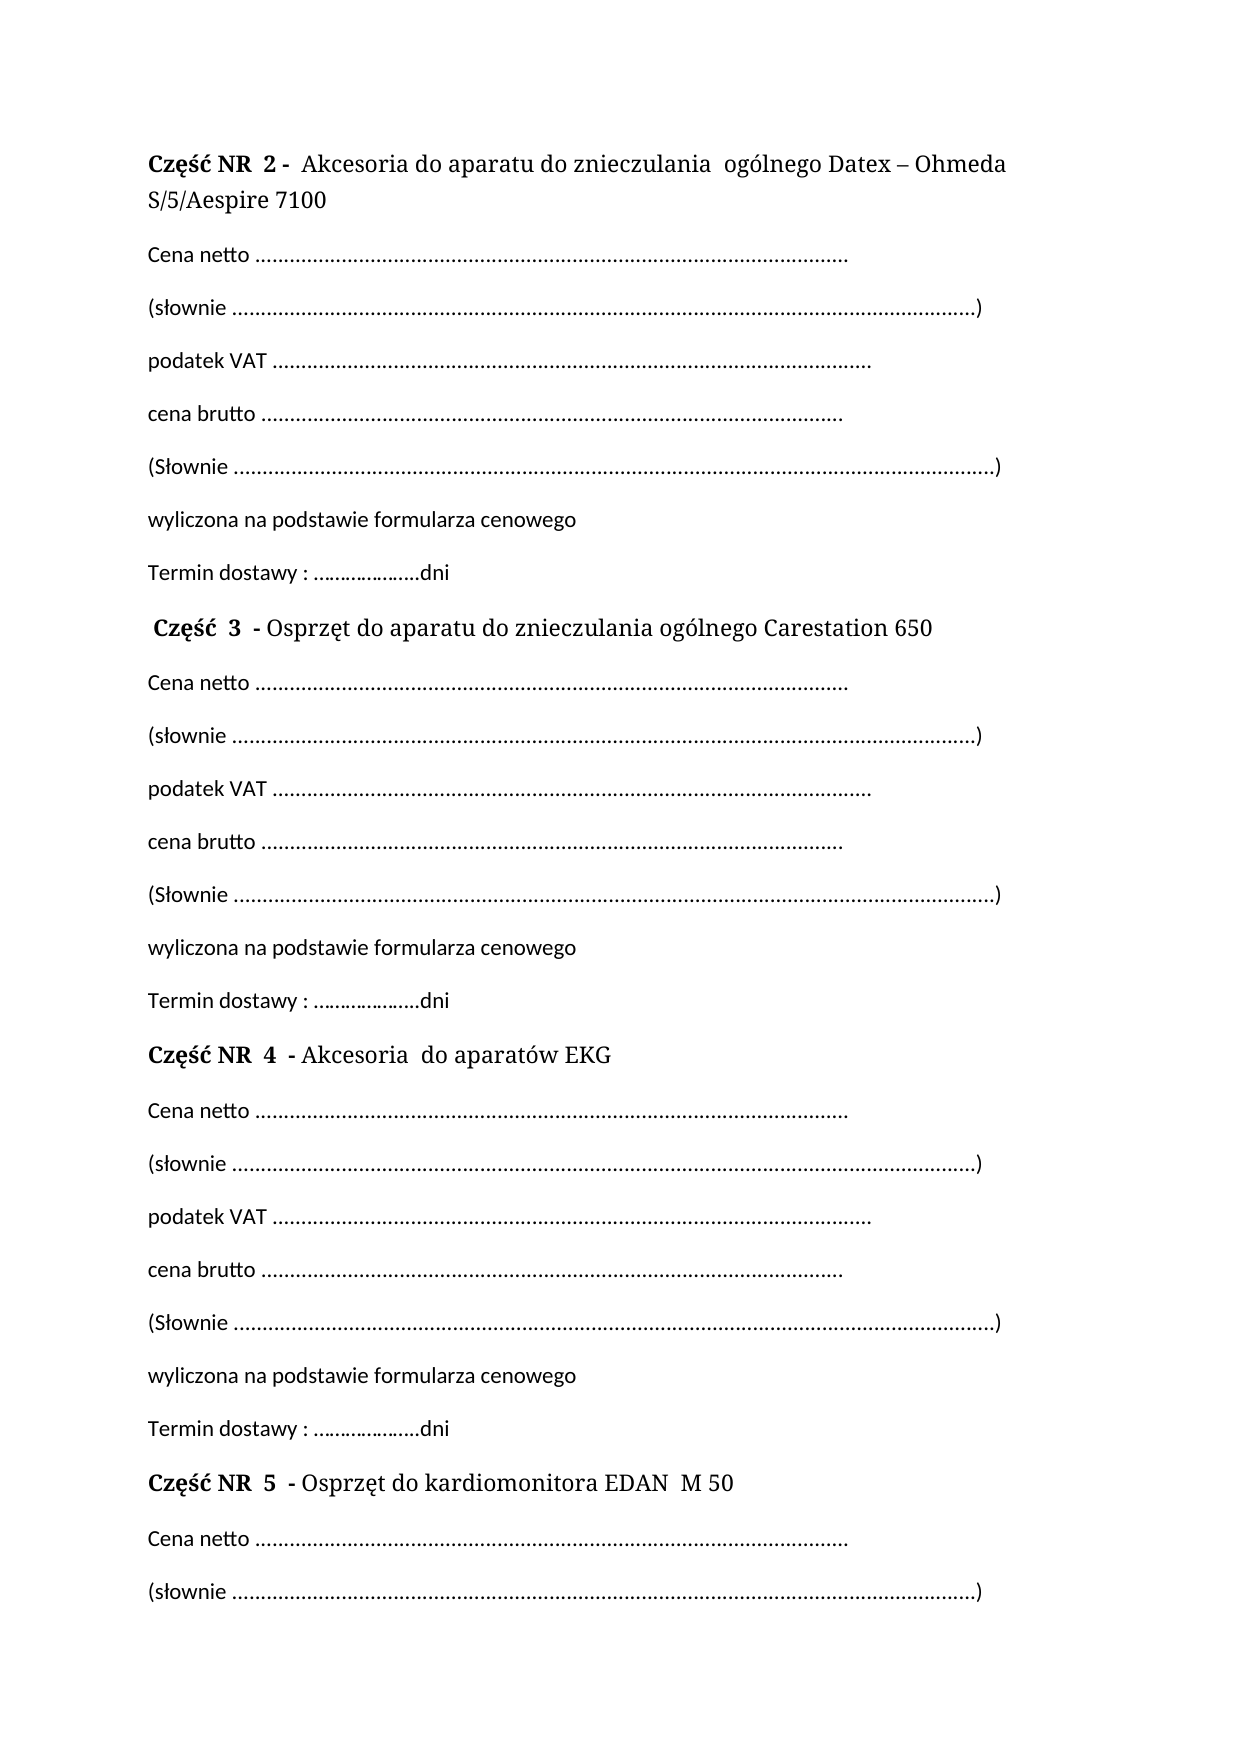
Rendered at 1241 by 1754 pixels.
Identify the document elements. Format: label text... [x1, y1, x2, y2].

text (słownie .................................................................................................................................) [148, 293, 1093, 321]
text wyliczona na podstawie formularza cenowego [148, 1361, 1093, 1389]
text (Słownie ....................................................................................................................................) [148, 880, 1093, 908]
text (słownie .................................................................................................................................) [148, 721, 1093, 749]
text cena brutto ..................................................................................................... [148, 399, 1093, 427]
text (Słownie ....................................................................................................................................) [148, 1308, 1093, 1336]
text Cena netto ....................................................................................................... [148, 240, 1093, 268]
text Cena netto ....................................................................................................... [148, 1524, 1093, 1552]
text (Słownie ....................................................................................................................................) [148, 452, 1093, 480]
text Część NR 4 - Akcesoria do aparatów EKG [148, 1039, 1093, 1071]
text cena brutto ..................................................................................................... [148, 827, 1093, 855]
text Cena netto ....................................................................................................... [148, 1096, 1093, 1124]
text wyliczona na podstawie formularza cenowego [148, 933, 1093, 961]
text podatek VAT ........................................................................................................ [148, 346, 1093, 374]
text Część NR 2 - Akcesoria do aparatu do znieczulania ogólnego Datex – Ohmeda S/5/Aespire 7100 [148, 148, 1093, 215]
text podatek VAT ........................................................................................................ [148, 1202, 1093, 1230]
text wyliczona na podstawie formularza cenowego [148, 505, 1093, 533]
text Cena netto ....................................................................................................... [148, 668, 1093, 696]
text Termin dostawy : ………………..dni [148, 558, 1093, 586]
text Termin dostawy : ………………..dni [148, 986, 1093, 1014]
text podatek VAT ........................................................................................................ [148, 774, 1093, 802]
text (słownie .................................................................................................................................) [148, 1577, 1093, 1605]
text Część 3 - Osprzęt do aparatu do znieczulania ogólnego Carestation 650 [148, 611, 1093, 643]
text (słownie .................................................................................................................................) [148, 1149, 1093, 1177]
text cena brutto ..................................................................................................... [148, 1255, 1093, 1283]
text Termin dostawy : ………………..dni [148, 1414, 1093, 1442]
text Część NR 5 - Osprzęt do kardiomonitora EDAN M 50 [148, 1467, 1093, 1498]
